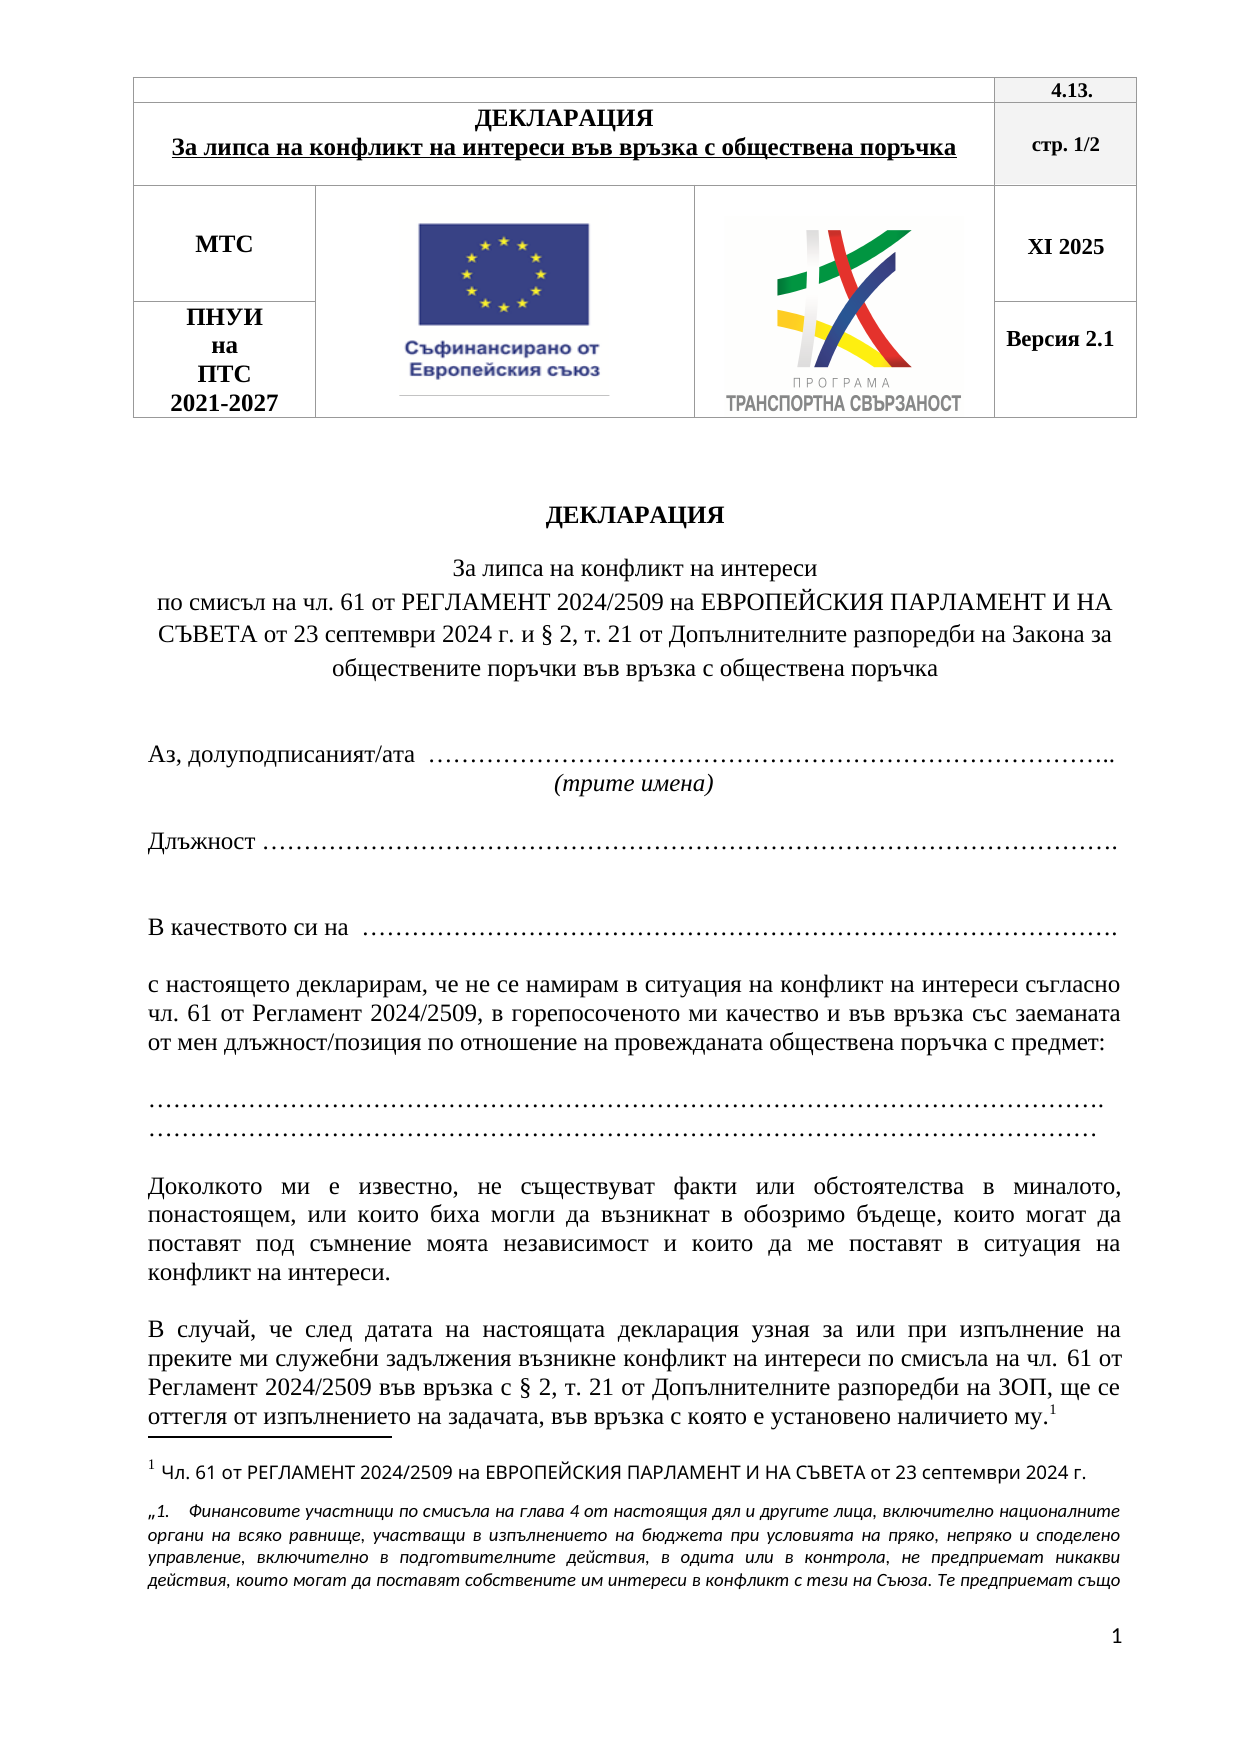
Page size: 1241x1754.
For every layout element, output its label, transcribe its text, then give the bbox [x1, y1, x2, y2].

text За липса на конфликт на интереси [148, 553, 1122, 582]
text (трите имена) [148, 768, 1122, 797]
text В качеството си на ………………………………………………………………………………. [148, 912, 1122, 941]
text по смисъл на чл. 61 от РЕГЛАМЕНТ 2024/2509 на ЕВРОПЕЙСКИЯ ПАРЛАМЕНТ И НА СЪВЕТА от 23 септември 2024 г. и § 2, т. 21 от Допълнителните разпоредби на Закона за обществените поръчки във връзка с обществена поръчка [148, 587, 1122, 681]
text Аз, долуподписаният/ата ……………………………………………………………………….. [148, 739, 1122, 768]
text В случай, че след датата на настоящата декларация узная за или при изпълнение на преките ми служебни задължения възникне конфликт на интереси по смисъла на чл. 61 от Регламент 2024/2509 във връзка с § 2, т. 21 от Допълнителните разпоредби на ЗОП, ще се оттегля от изпълнението на задачата, във връзка с която е установено наличието му. [148, 1314, 1122, 1429]
text Доколкото ми е известно, не съществуват факти или обстоятелства в миналото, понастоящем, или които биха могли да възникнат в обозримо бъдеще, които могат да поставят под съмнение моята независимост и които да ме поставят в ситуация на конфликт на интереси. [148, 1171, 1122, 1286]
text Длъжност …………………………………………………………………………………………. [148, 826, 1122, 854]
text с настоящето декларирам, че не се намирам в ситуация на конфликт на интереси съгласно чл. 61 от Регламент 2024/2509, в горепосоченото ми качество и във връзка със заеманата от мен длъжност/позиция по отношение на провежданата обществена поръчка с предмет: [148, 969, 1122, 1056]
text …………………………………………………………………………………………………….…………………………………………………………………………………………………… [148, 1084, 1122, 1142]
text ДЕКЛАРАЦИЯ [148, 500, 1122, 528]
picture [724, 216, 965, 417]
picture [399, 205, 611, 397]
